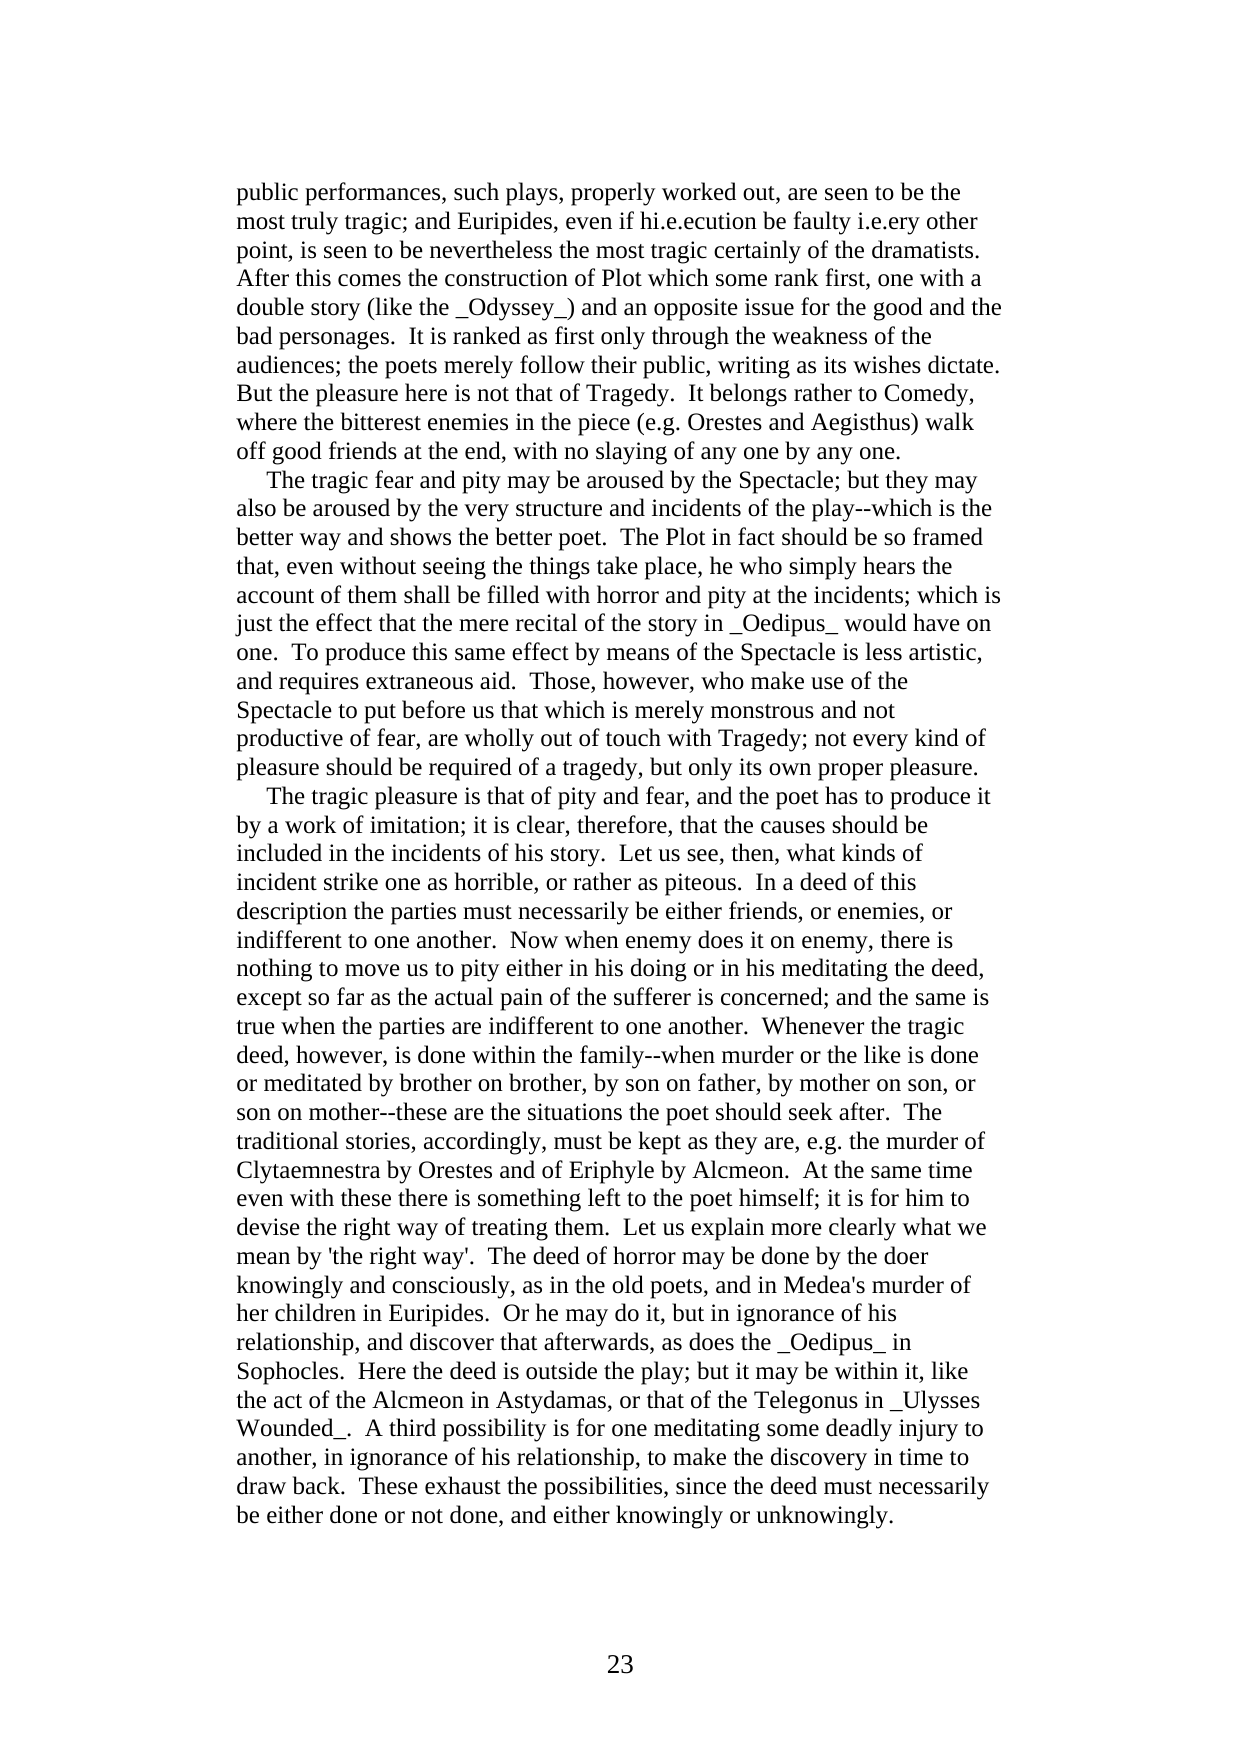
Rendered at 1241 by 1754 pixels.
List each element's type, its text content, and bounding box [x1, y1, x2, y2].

text public performances, such plays, properly worked out, are seen to be the most truly tragic; and Euripides, even if hi.e.ecution be faulty i.e.ery other point, is seen to be nevertheless the most tragic certainly of the dramatists. After this comes the construction of Plot which some rank first, one with a double story (like the _Odyssey_) and an opposite issue for the good and the bad personages. It is ranked as first only through the weakness of the audiences; the poets merely follow their public, writing as its wishes dictate. But the pleasure here is not that of Tragedy. It belongs rather to Comedy, where the bitterest enemies in the piece (e.g. Orestes and Aegisthus) walk off good friends at the end, with no slaying of any one by any one. [236, 177, 1004, 465]
text The tragic pleasure is that of pity and fear, and the poet has to produce it by a work of imitation; it is clear, therefore, that the causes should be included in the incidents of his story. Let us see, then, what kinds of incident strike one as horrible, or rather as piteous. In a deed of this description the parties must necessarily be either friends, or enemies, or indifferent to one another. Now when enemy does it on enemy, there is nothing to move us to pity either in his doing or in his meditating the deed, except so far as the actual pain of the sufferer is concerned; and the same is true when the parties are indifferent to one another. Whenever the tragic deed, however, is done within the family--when murder or the like is done or meditated by brother on brother, by son on father, by mother on son, or son on mother--these are the situations the poet should seek after. The traditional stories, accordingly, must be kept as they are, e.g. the murder of Clytaemnestra by Orestes and of Eriphyle by Alcmeon. At the same time even with these there is something left to the poet himself; it is for him to devise the right way of treating them. Let us explain more clearly what we mean by 'the right way'. The deed of horror may be done by the doer knowingly and consciously, as in the old poets, and in Medea's murder of her children in Euripides. Or he may do it, but in ignorance of his relationship, and discover that afterwards, as does the _Oedipus_ in Sophocles. Here the deed is outside the play; but it may be within it, like the act of the Alcmeon in Astydamas, or that of the Telegonus in _Ulysses Wounded_. A third possibility is for one meditating some deadly injury to another, in ignorance of his relationship, to make the discovery in time to draw back. These exhaust the possibilities, since the deed must necessarily be either done or not done, and either knowingly or unknowingly. [236, 781, 1004, 1528]
text The tragic fear and pity may be aroused by the Spectacle; but they may also be aroused by the very structure and incidents of the play--which is the better way and shows the better poet. The Plot in fact should be so framed that, even without seeing the things take place, he who simply hears the account of them shall be filled with horror and pity at the incidents; which is just the effect that the mere recital of the story in _Oedipus_ would have on one. To produce this same effect by means of the Spectacle is less artistic, and requires extraneous aid. Those, however, who make use of the Spectacle to put before us that which is merely monstrous and not productive of fear, are wholly out of touch with Tragedy; not every kind of pleasure should be required of a tragedy, but only its own proper pleasure. [236, 465, 1004, 781]
